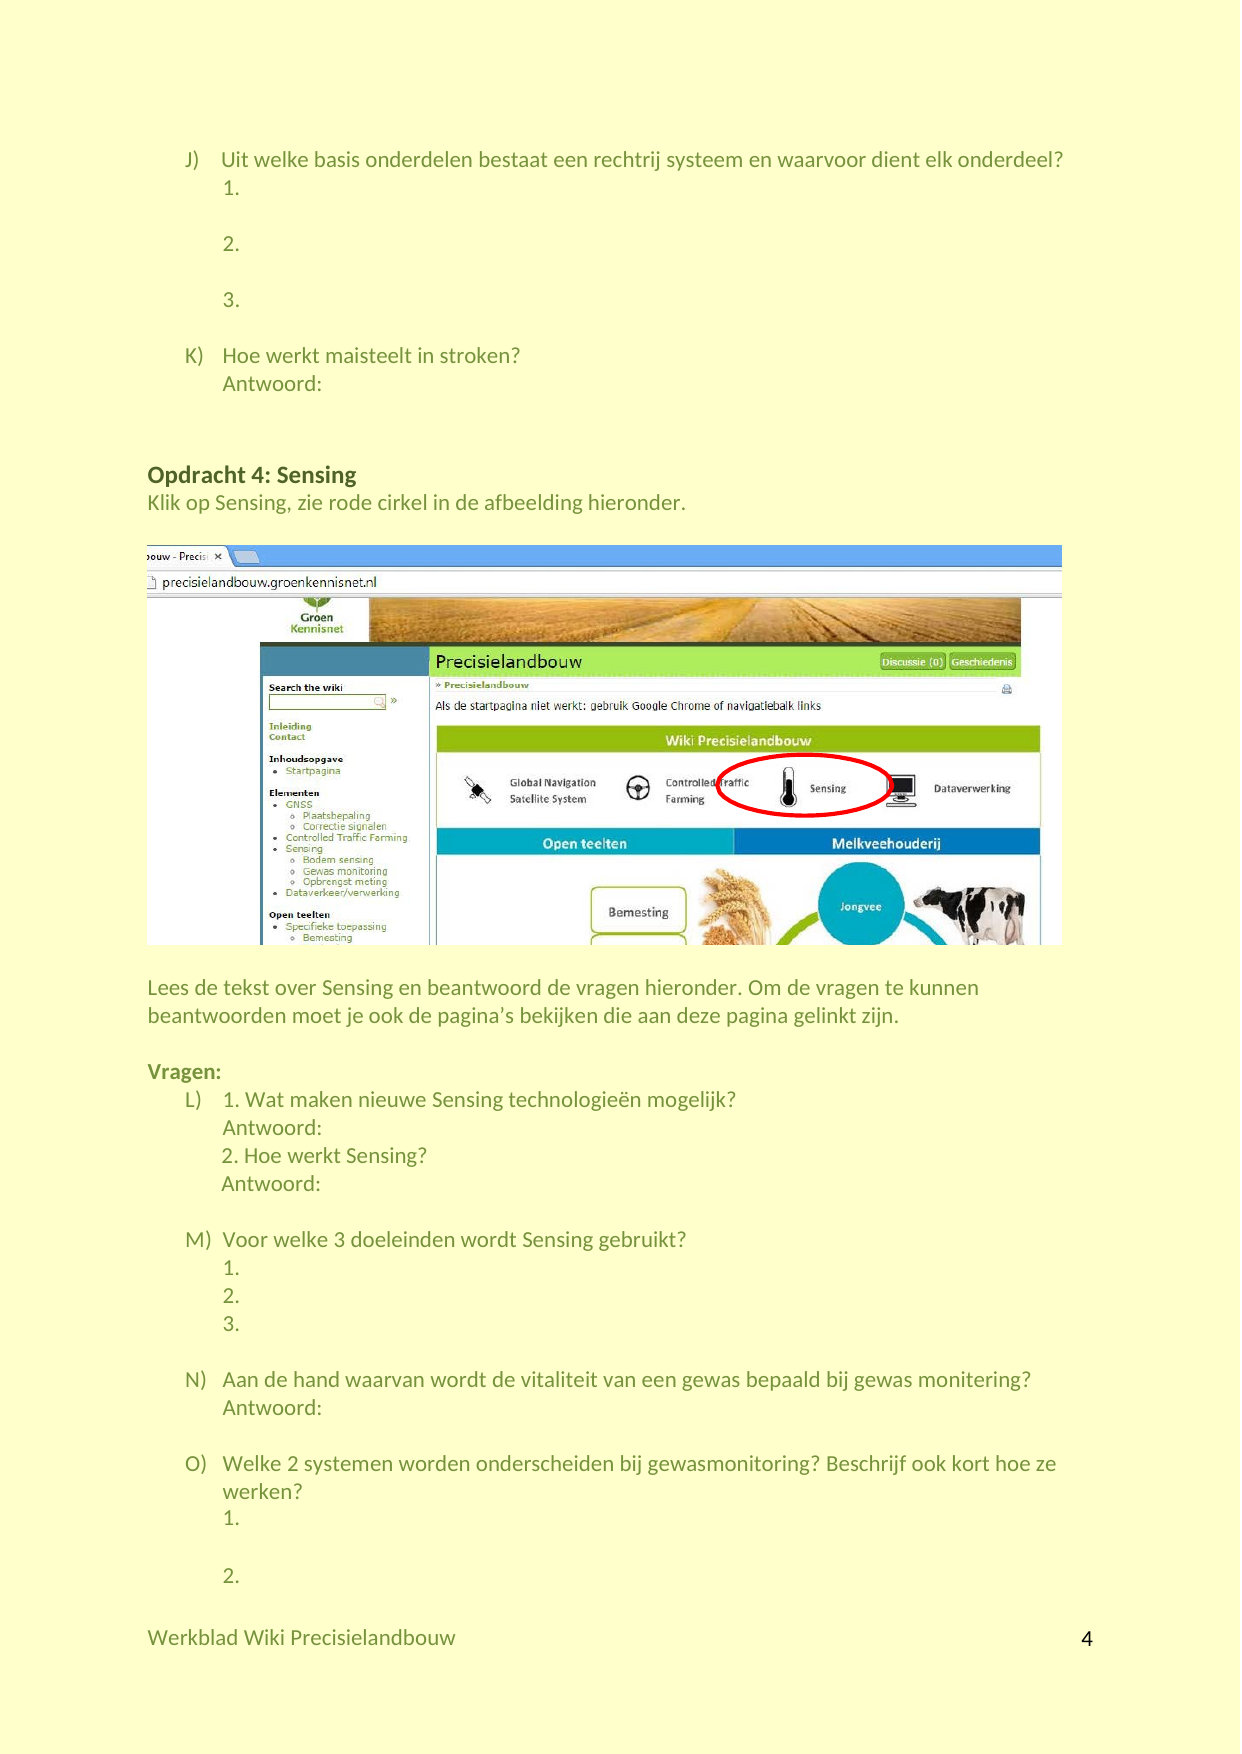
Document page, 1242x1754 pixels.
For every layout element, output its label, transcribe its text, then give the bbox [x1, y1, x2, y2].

text J) Uit welke basis onderdelen bestaat een rechtrij systeem en waarvoor dient elk onderdeel? [185, 145, 1112, 173]
text M) Voor welke 3 doeleinden wordt Sensing gebruikt? [185, 1225, 1112, 1253]
text Klik op Sensing, zie rode cirkel in de afbeelding hieronder. [147, 489, 1112, 517]
text 2. [222, 1281, 1112, 1309]
picture [147, 545, 1062, 945]
text Lees de tekst over Sensing en beantwoord de vragen hieronder. Om de vragen te kunnen beantwoorden moet je ook de pagina’s bekijken die aan deze pagina gelinkt zijn. [147, 973, 985, 1029]
text 2. [222, 1561, 1112, 1589]
text 2. Hoe werkt Sensing? Antwoord: [221, 1141, 435, 1197]
text 2. [222, 229, 1112, 257]
text 1. [222, 173, 1112, 201]
text Opdracht 4: Sensing [147, 459, 1112, 489]
text O) Welke 2 systemen worden onderscheiden bij gewasmonitoring? Beschrijf ook kort hoe ze werken? [185, 1449, 1062, 1505]
text 3. [222, 1309, 1112, 1337]
text Vragen: [147, 1057, 1112, 1085]
text 1. [222, 1505, 1112, 1533]
text 3. [222, 285, 1112, 313]
text Antwoord: [222, 1393, 1112, 1421]
text N) Aan de hand waarvan wordt de vitaliteit van een gewas bepaald bij gewas monitering? [185, 1365, 1112, 1393]
text 1. [222, 1253, 1112, 1281]
text K) Hoe werkt maisteelt in stroken? [185, 341, 1112, 369]
text Antwoord: [222, 369, 1112, 397]
text L) 1. Wat maken nieuwe Sensing technologieën mogelijk? [185, 1085, 1112, 1113]
text Antwoord: [222, 1113, 1112, 1141]
